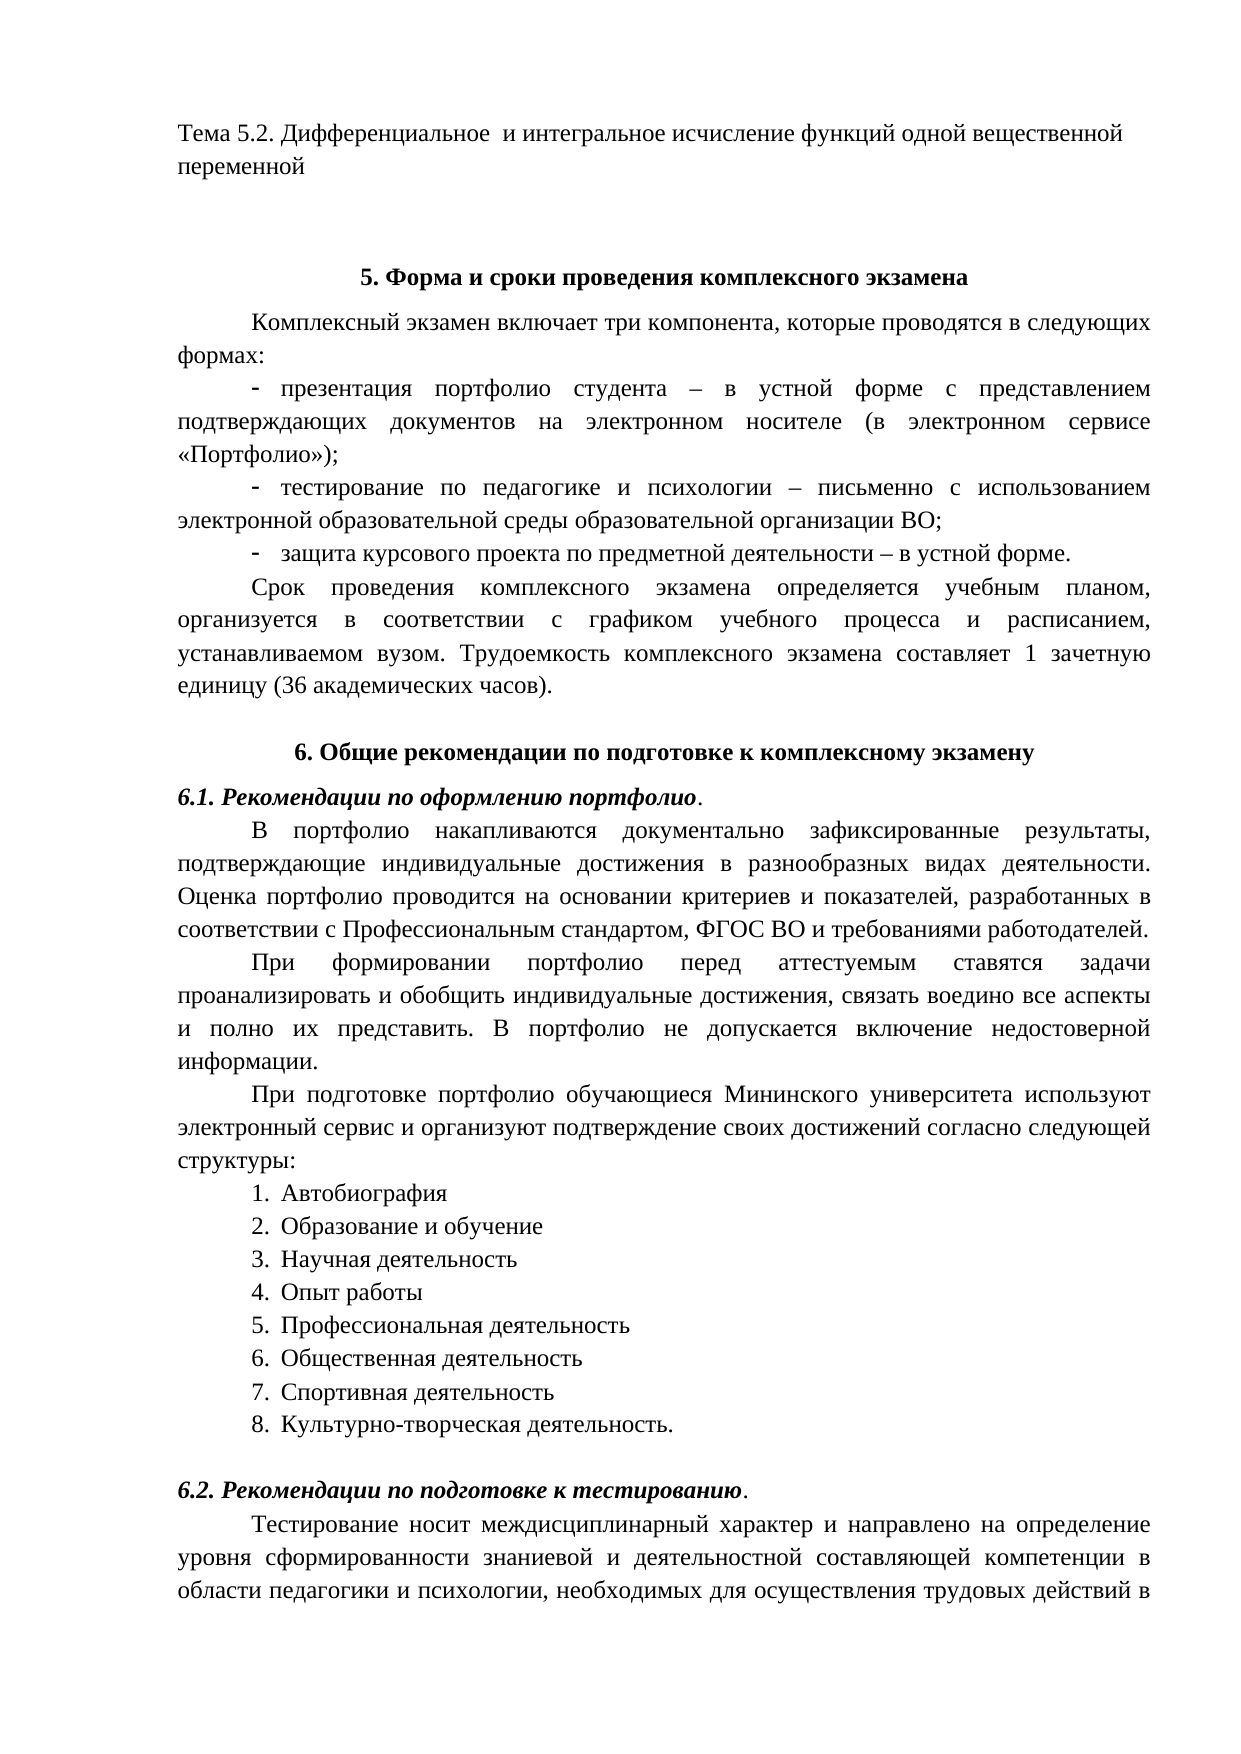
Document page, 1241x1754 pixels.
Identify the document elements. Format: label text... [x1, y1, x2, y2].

list защита курсового проекта по предметной деятельности – в устной форме. [177, 538, 1152, 567]
text В портфолио накапливаются документально зафиксированные результаты, подтверждающие индивидуальные достижения в разнообразных видах деятельности. Оценка портфолио проводится на основании критериев и показателей, разработанных в соответствии с Профессиональным стандартом, ФГОС ВО и требованиями работодателей. [177, 815, 1152, 943]
list Образование и обучение [177, 1211, 1152, 1240]
list Опыт работы [177, 1277, 1152, 1306]
text При формировании портфолио перед аттестуемым ставятся задачи проанализировать и обобщить индивидуальные достижения, связать воедино все аспекты и полно их представить. В портфолио не допускается включение недостоверной информации. [177, 947, 1152, 1075]
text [177, 1509, 1152, 1603]
list Спортивная деятельность [177, 1377, 1152, 1405]
text 6.1. Рекомендации по оформлению портфолио. [177, 782, 1152, 811]
text Срок проведения комплексного экзамена определяется учебным планом, организуется в соответствии с графиком учебного процесса и расписанием, устанавливаемом вузом. Трудоемкость комплексного экзамена составляет 1 зачетную единицу (36 академических часов). [177, 572, 1152, 699]
text При подготовке портфолио обучающиеся Мининского университета используют электронный сервис и организуют подтверждение своих достижений согласно следующей структуры: [177, 1079, 1152, 1174]
text 5. Форма и сроки проведения комплексного экзамена [177, 262, 1152, 291]
list презентация портфолио студента – в устной форме с представлением подтверждающих документов на электронном носителе (в электронном сервисе «Портфолио»); [177, 373, 1152, 468]
list Культурно-творческая деятельность. [177, 1409, 1152, 1438]
list Автобиография [177, 1178, 1152, 1207]
text Комплексный экзамен включает три компонента, которые проводятся в следующих формах: [177, 307, 1152, 369]
text 6. Общие рекомендации по подготовке к комплексному экзамену [177, 737, 1152, 765]
text 6.2. Рекомендации по подготовке к тестированию. [177, 1476, 1152, 1504]
list Научная деятельность [177, 1244, 1152, 1273]
list тестирование по педагогике и психологии – письменно с использованием электронной образовательной среды образовательной организации ВО; [177, 472, 1152, 534]
text Тема 5.2. Дифференциальное и интегральное исчисление функций одной вещественной переменной [177, 118, 1152, 180]
list Профессиональная деятельность [177, 1311, 1152, 1339]
list Общественная деятельность [177, 1343, 1152, 1372]
